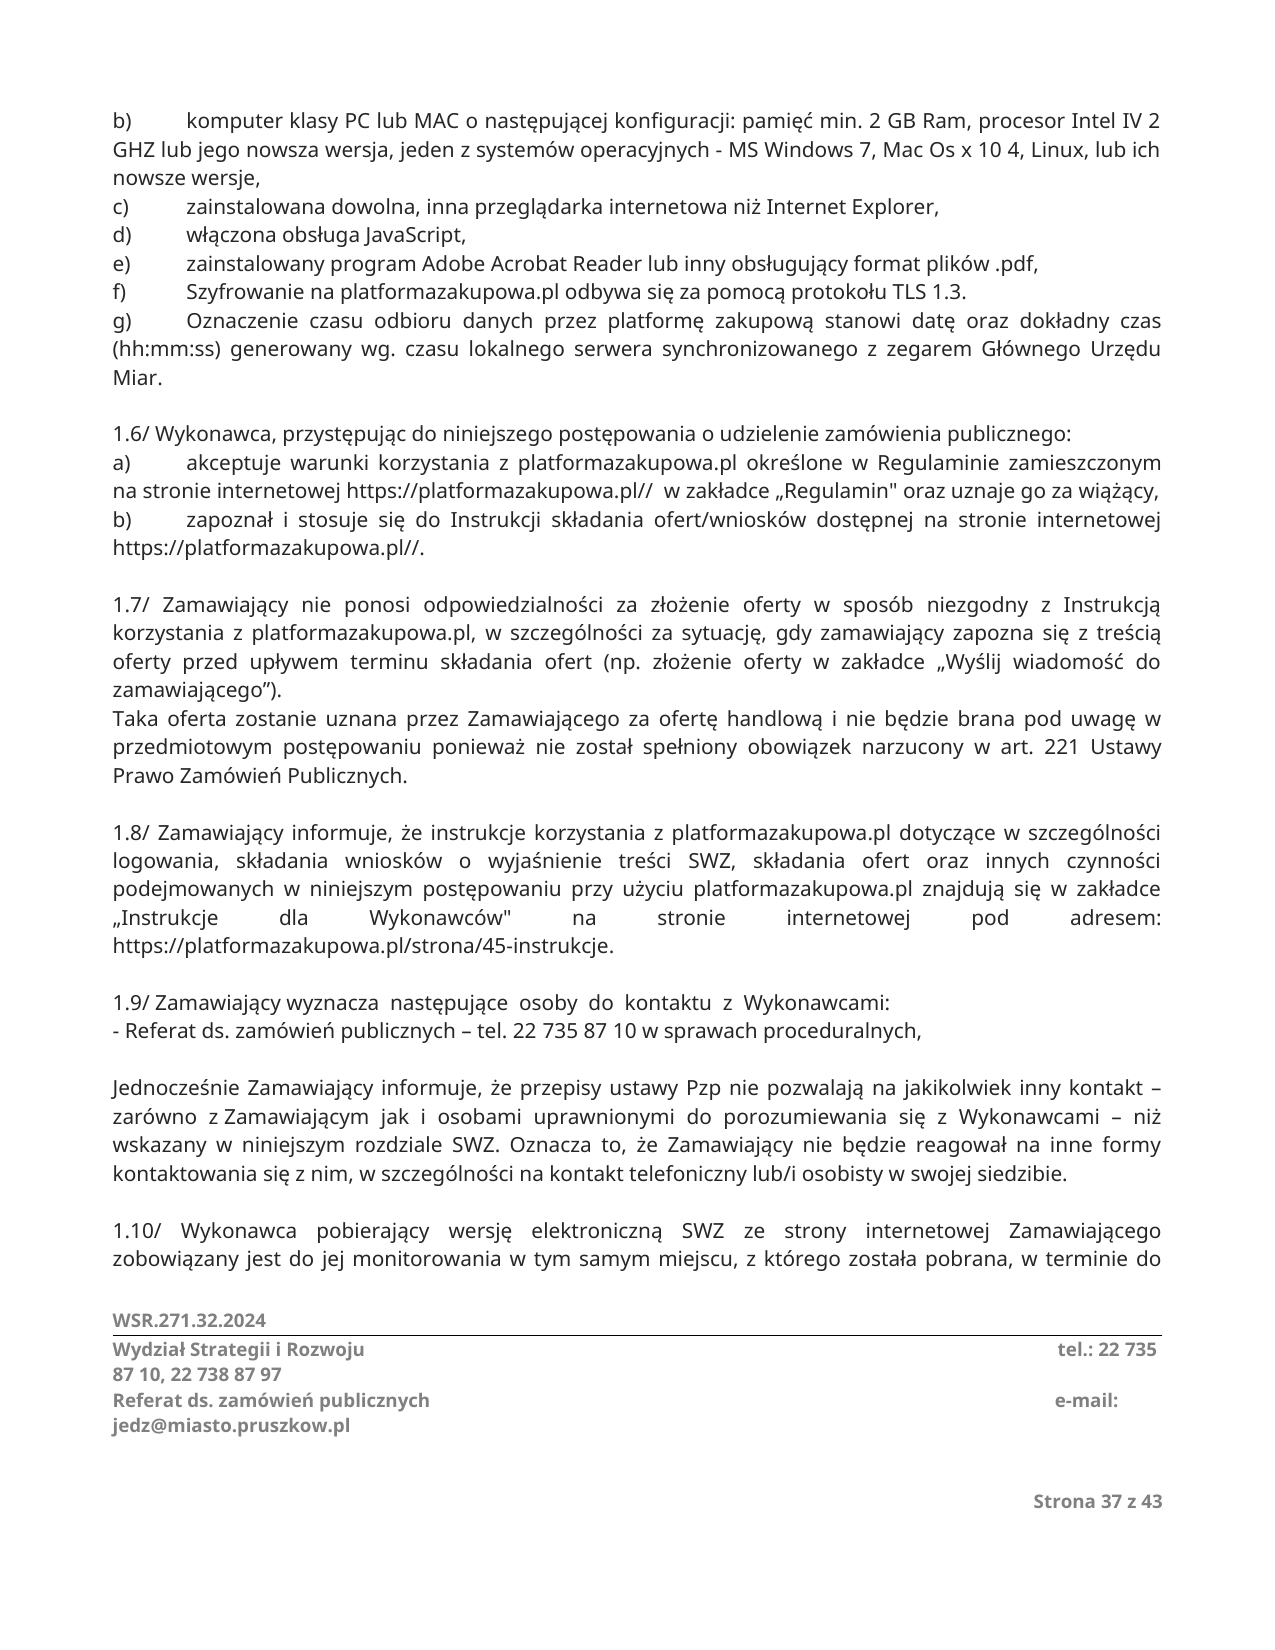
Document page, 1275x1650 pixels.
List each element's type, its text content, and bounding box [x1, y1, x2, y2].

text 1.9/ Zamawiający wyznacza następujące osoby do kontaktu z Wykonawcami: [112, 988, 1162, 1017]
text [112, 1216, 1162, 1273]
text f) Szyfrowanie na platformazakupowa.pl odbywa się za pomocą protokołu TLS 1.3. [112, 277, 1162, 306]
text 1.8/ Zamawiający informuje, że instrukcje korzystania z platformazakupowa.pl dotyczące w szczególności logowania, składania wniosków o wyjaśnienie treści SWZ, składania ofert oraz innych czynności podejmowanych w niniejszym postępowaniu przy użyciu platformazakupowa.pl znajdują się w zakładce „Instrukcje dla Wykonawców" na stronie internetowej pod adresem: https://platformazakupowa.pl/strona/45-instrukcje. [112, 818, 1162, 960]
text Jednocześnie Zamawiający informuje, że przepisy ustawy Pzp nie pozwalają na jakikolwiek inny kontakt – zarówno z Zamawiającym jak i osobami uprawnionymi do porozumiewania się z Wykonawcami – niż wskazany w niniejszym rozdziale SWZ. Oznacza to, że Zamawiający nie będzie reagował na inne formy kontaktowania się z nim, w szczególności na kontakt telefoniczny lub/i osobisty w swojej siedzibie. [112, 1073, 1162, 1187]
text d) włączona obsługa JavaScript, [112, 220, 1162, 249]
text 1.6/ Wykonawca, przystępując do niniejszego postępowania o udzielenie zamówienia publicznego: [112, 419, 1162, 448]
text b) zapoznał i stosuje się do Instrukcji składania ofert/wniosków dostępnej na stronie internetowej https://platformazakupowa.pl//. [112, 505, 1162, 562]
text Taka oferta zostanie uznana przez Zamawiającego za ofertę handlową i nie będzie brana pod uwagę w przedmiotowym postępowaniu ponieważ nie został spełniony obowiązek narzucony w art. 221 Ustawy Prawo Zamówień Publicznych. [112, 704, 1162, 789]
text a) akceptuje warunki korzystania z platformazakupowa.pl określone w Regulaminie zamieszczonym na stronie internetowej https://platformazakupowa.pl// w zakładce „Regulamin" oraz uznaje go za wiążący, [112, 448, 1162, 505]
text - Referat ds. zamówień publicznych – tel. 22 735 87 10 w sprawach proceduralnych, [112, 1017, 1162, 1045]
text b) komputer klasy PC lub MAC o następującej konfiguracji: pamięć min. 2 GB Ram, procesor Intel IV 2 GHZ lub jego nowsza wersja, jeden z systemów operacyjnych - MS Windows 7, Mac Os x 10 4, Linux, lub ich nowsze wersje, [112, 107, 1162, 192]
text 1.7/ Zamawiający nie ponosi odpowiedzialności za złożenie oferty w sposób niezgodny z Instrukcją korzystania z platformazakupowa.pl, w szczególności za sytuację, gdy zamawiający zapozna się z treścią oferty przed upływem terminu składania ofert (np. złożenie oferty w zakładce „Wyślij wiadomość do zamawiającego”). [112, 590, 1162, 704]
text e) zainstalowany program Adobe Acrobat Reader lub inny obsługujący format plików .pdf, [112, 249, 1162, 277]
text c) zainstalowana dowolna, inna przeglądarka internetowa niż Internet Explorer, [112, 192, 1162, 220]
text g) Oznaczenie czasu odbioru danych przez platformę zakupową stanowi datę oraz dokładny czas (hh:mm:ss) generowany wg. czasu lokalnego serwera synchronizowanego z zegarem Głównego Urzędu Miar. [112, 306, 1162, 391]
